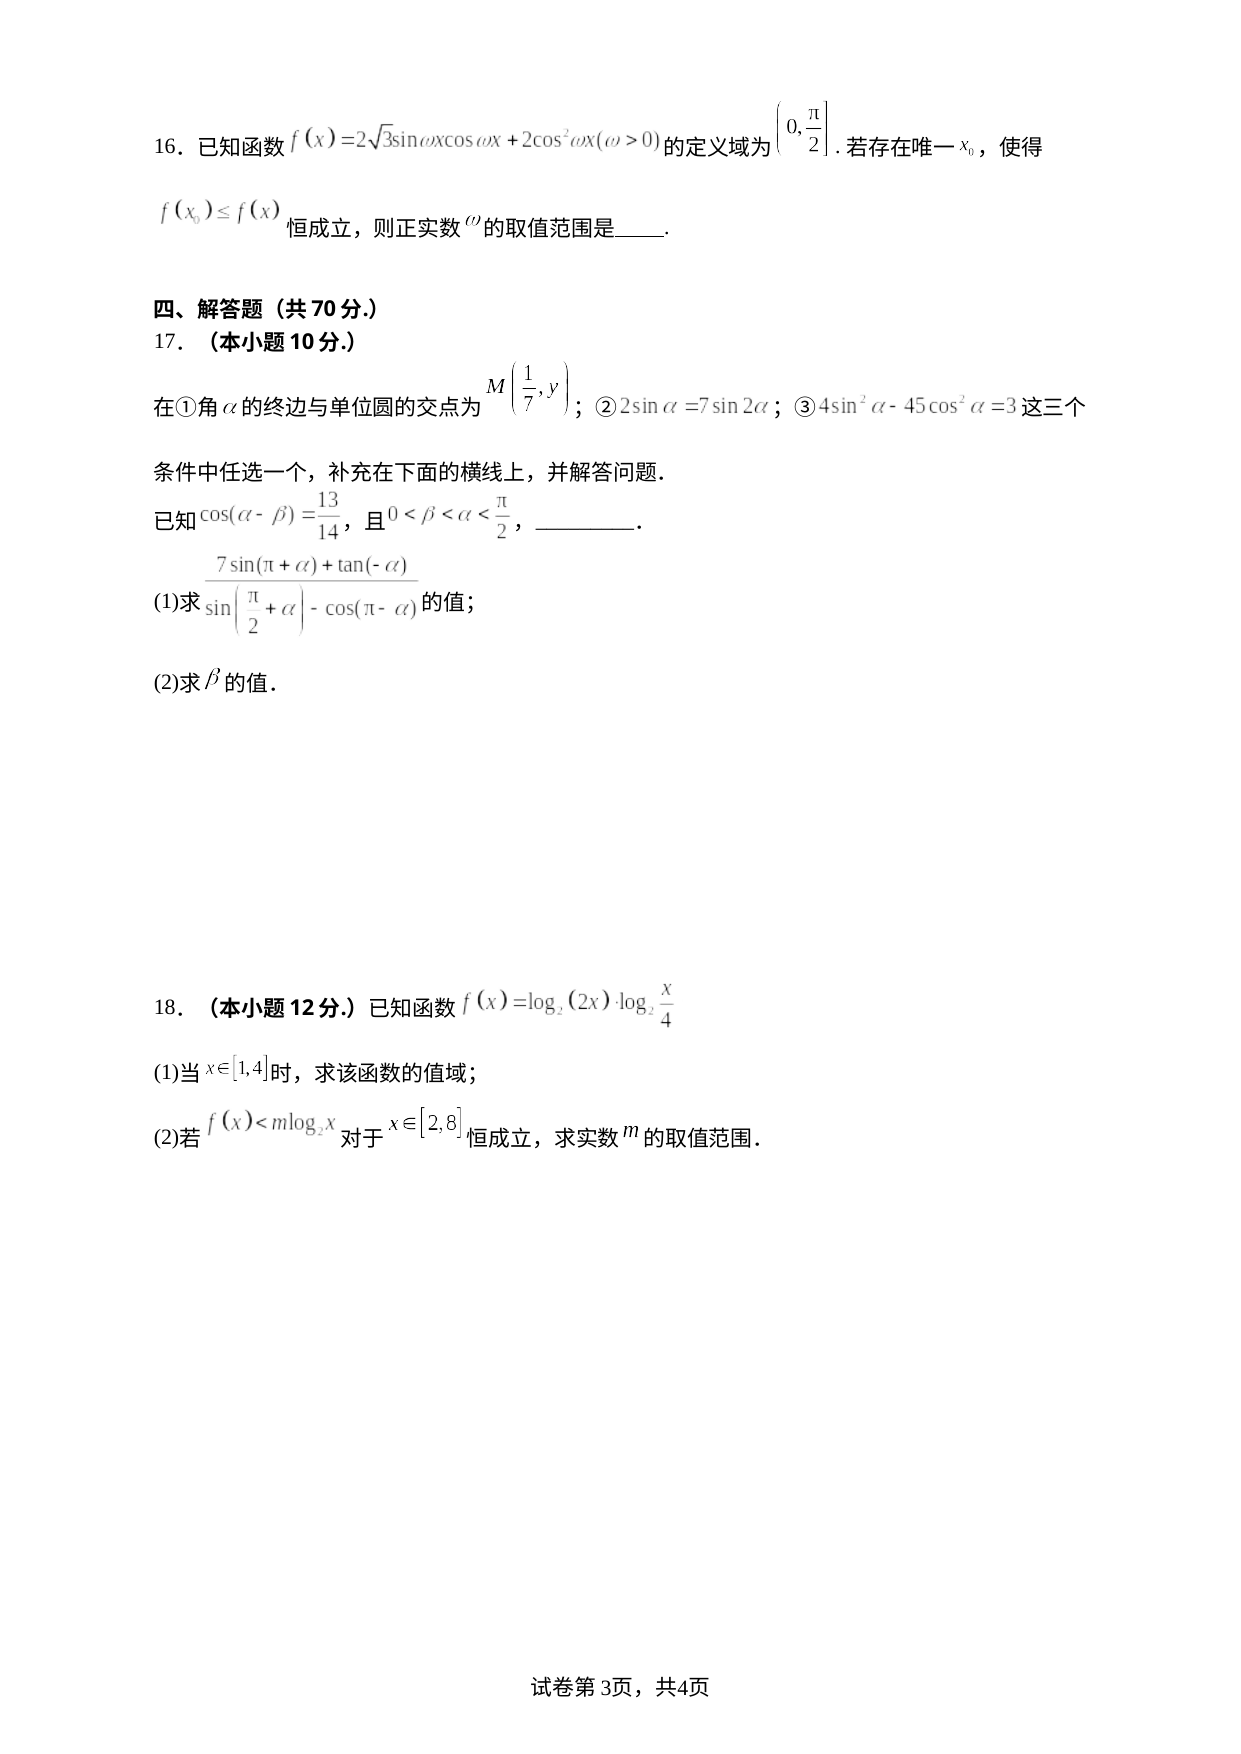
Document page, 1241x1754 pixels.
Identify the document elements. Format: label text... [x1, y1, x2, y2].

text (2)若对于恒成立，求实数的取值范围． [153, 1104, 1087, 1169]
text 17．（本小题10分.） [153, 324, 1087, 357]
text 在①角的终边与单位圆的交点为；②；③这三个条件中任选一个，补充在下面的横线上，并解答问题． [153, 357, 1087, 487]
text 16．已知函数的定义域为. 若存在唯一，使得 恒成立，则正实数的取值范围是 . [153, 97, 1087, 259]
text 18．（本小题12分.）已知函数 [153, 974, 1087, 1039]
text (2)求的值． [153, 649, 1087, 714]
text 四、解答题（共70分.） [153, 292, 1087, 324]
text 已知，且，_________． [153, 487, 1087, 552]
text (1)当时，求该函数的值域； [153, 1039, 1087, 1104]
text (1)求的值； [153, 552, 1087, 649]
